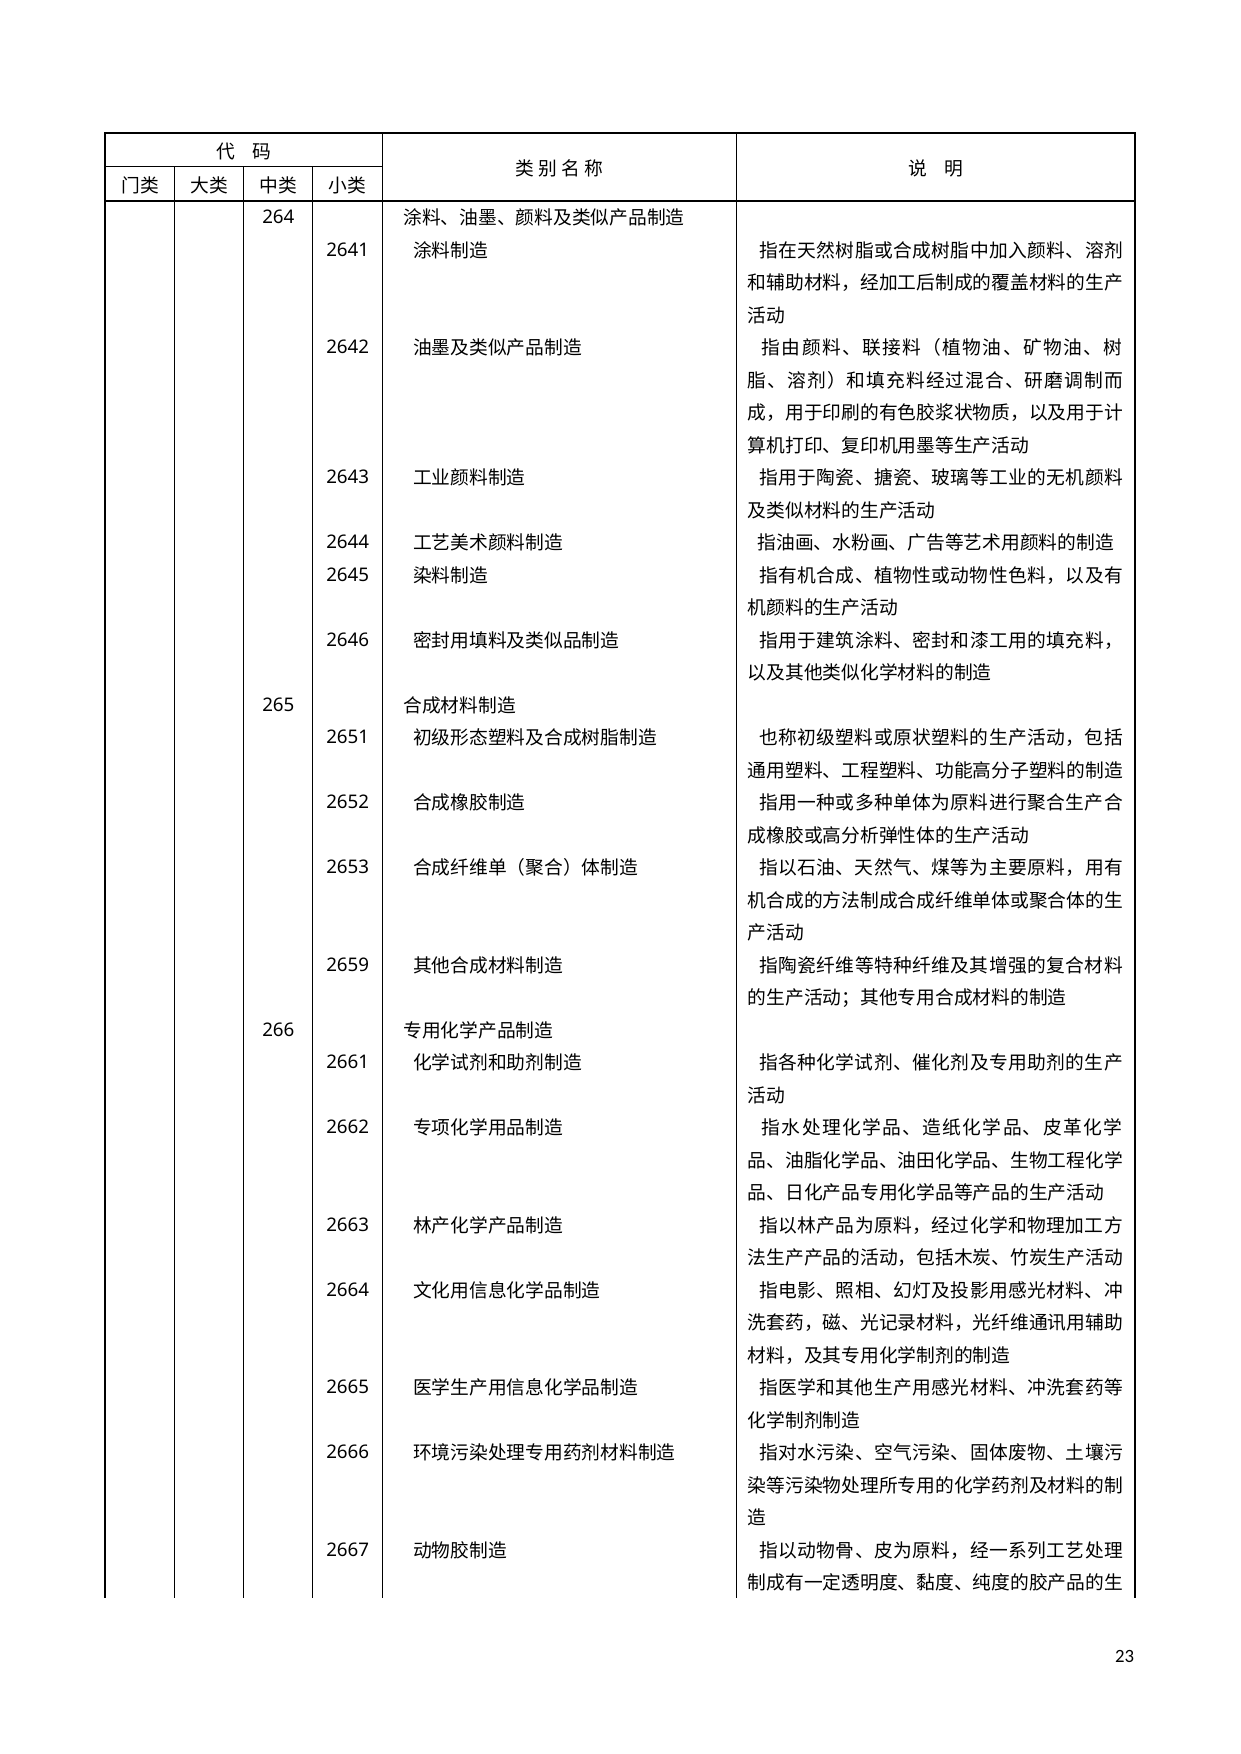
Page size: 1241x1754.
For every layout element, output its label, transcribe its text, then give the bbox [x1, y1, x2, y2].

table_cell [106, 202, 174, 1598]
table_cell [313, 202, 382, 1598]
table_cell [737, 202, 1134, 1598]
table_cell 小类 [313, 167, 382, 200]
table_header 代 码 [106, 134, 382, 166]
table_cell 门类 [106, 167, 174, 200]
table_header 类 别 名 称 [383, 134, 736, 200]
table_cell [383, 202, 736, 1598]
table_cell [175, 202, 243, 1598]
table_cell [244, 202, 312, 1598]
table_cell 大类 [175, 167, 243, 200]
table_header 说 明 [737, 134, 1134, 200]
table_cell 中类 [244, 167, 312, 200]
